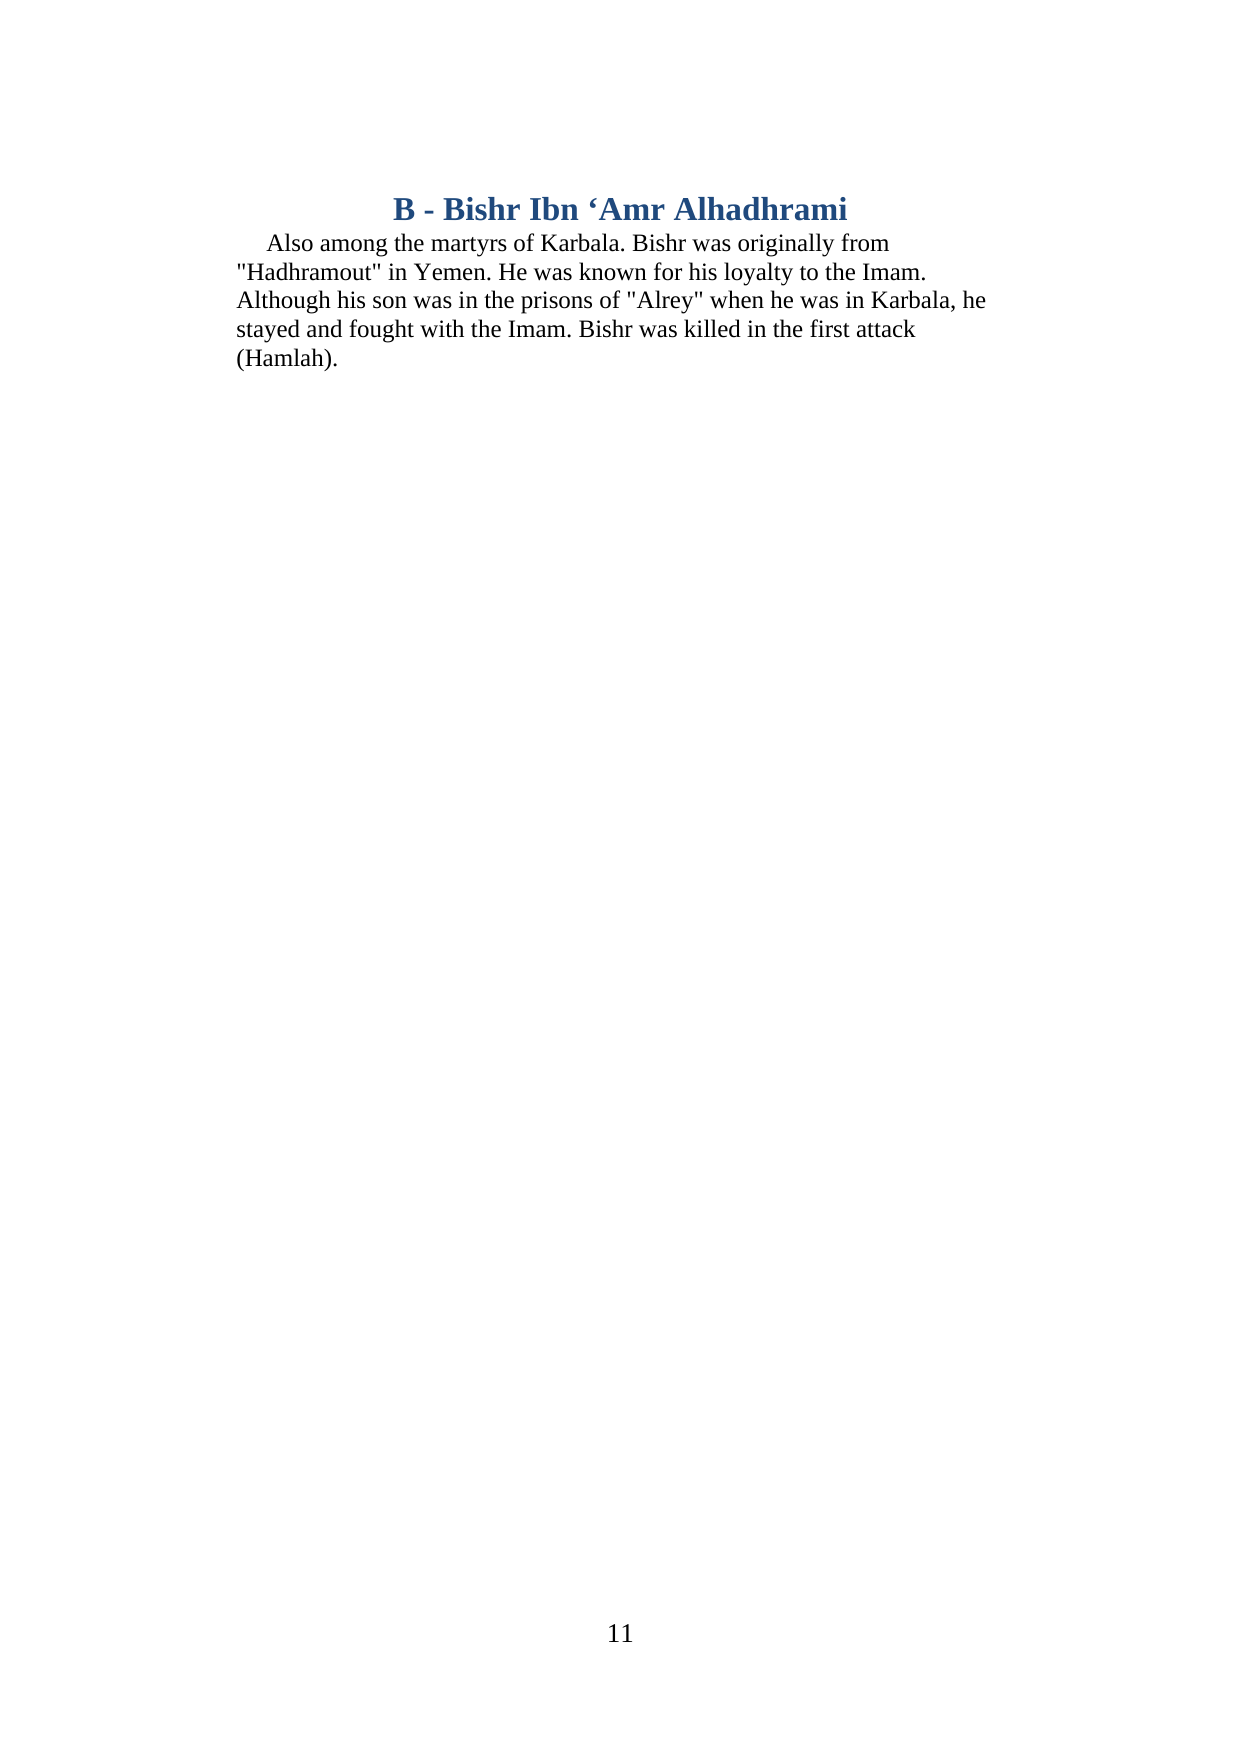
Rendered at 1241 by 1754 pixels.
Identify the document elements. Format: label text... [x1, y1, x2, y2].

text Also among the martyrs of Karbala. Bishr was originally from "Hadhramout" in Yemen. He was known for his loyalty to the Imam. Although his son was in the prisons of "Alrey" when he was in Karbala, he stayed and fought with the Imam. Bishr was killed in the first attack (Hamlah). [236, 228, 1004, 372]
subtitle B - Bishr Ibn ‘Amr Alhadhrami [236, 190, 1004, 228]
